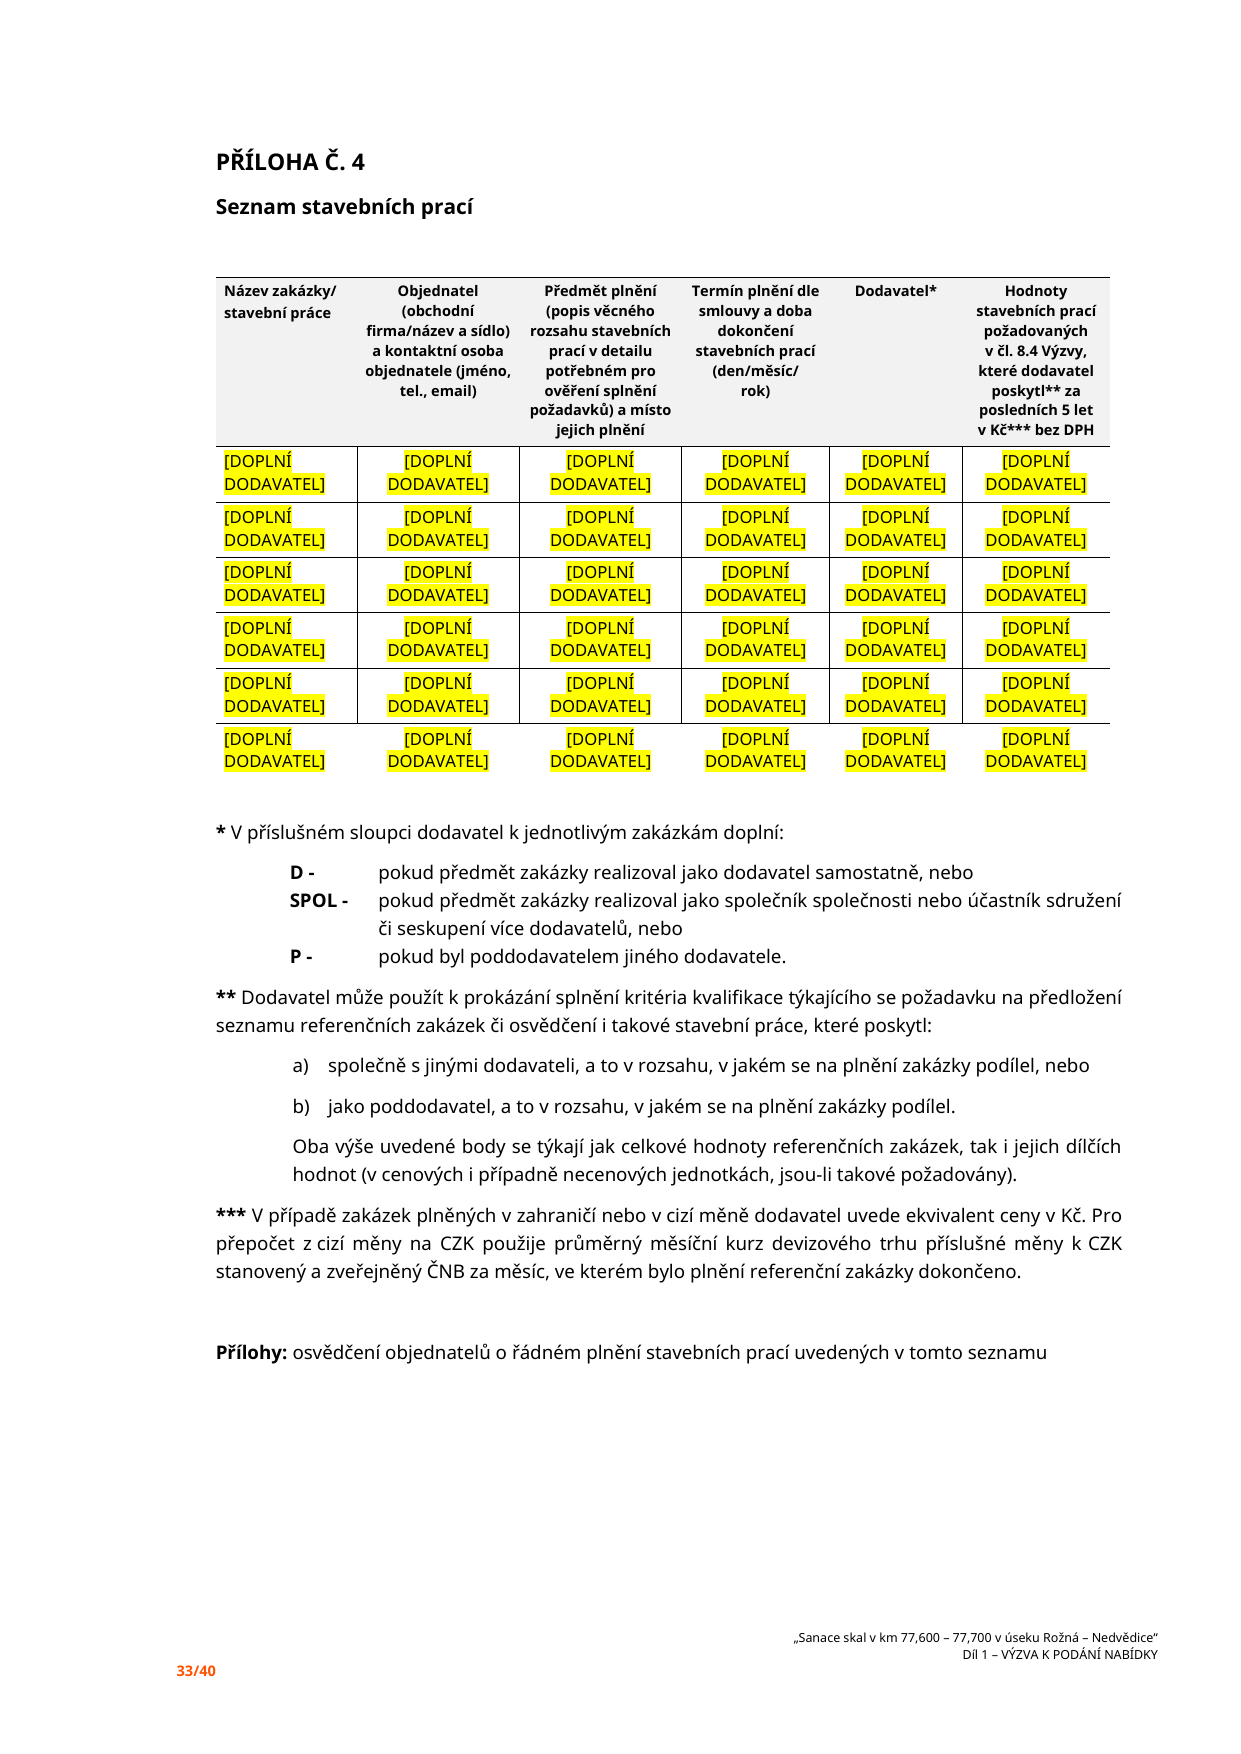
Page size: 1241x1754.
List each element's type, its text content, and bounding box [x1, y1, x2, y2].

table_header Název zakázky/ stavební práce [216, 278, 357, 446]
table_cell [DOPLNÍ DODAVATEL] [830, 613, 962, 668]
table_header Termín plnění dle smlouvy a doba dokončení stavebních prací (den/měsíc/ rok) [682, 278, 829, 446]
table_cell [DOPLNÍ DODAVATEL] [830, 669, 962, 723]
text Seznam stavebních prací [216, 192, 1122, 221]
table_header Hodnoty stavebních prací požadovaných v čl. 8.4 Výzvy, které dodavatel poskytl** za posledních 5 let v Kč*** bez DPH [962, 278, 1110, 446]
table_cell [DOPLNÍ DODAVATEL] [520, 669, 681, 723]
table_cell [DOPLNÍ DODAVATEL] [682, 503, 829, 557]
table_cell [DOPLNÍ DODAVATEL] [682, 669, 829, 723]
table_cell [DOPLNÍ DODAVATEL] [682, 447, 829, 501]
text *** V případě zakázek plněných v zahraničí nebo v cizí měně dodavatel uvede ekvivalent ceny v Kč. Pro přepočet z cizí měny na CZK použije průměrný měsíční kurz devizového trhu příslušné měny k CZK stanovený a zveřejněný ČNB za měsíc, ve kterém bylo plnění referenční zakázky dokončeno. [216, 1202, 1122, 1284]
table_cell [DOPLNÍ DODAVATEL] [963, 447, 1110, 501]
table_header Předmět plnění (popis věcného rozsahu stavebních prací v detailu potřebném pro ověření splnění požadavků) a místo jejich plnění [519, 278, 682, 446]
table_cell [DOPLNÍ DODAVATEL] [216, 724, 357, 778]
table_cell [DOPLNÍ DODAVATEL] [357, 724, 519, 778]
text jako poddodavatel, a to v rozsahu, v jakém se na plnění zakázky podílel. [292, 1093, 1122, 1119]
table_cell [DOPLNÍ DODAVATEL] [358, 669, 519, 723]
table_cell [DOPLNÍ DODAVATEL] [963, 503, 1110, 557]
text SPOL - pokud předmět zakázky realizoval jako společník společnosti nebo účastník sdružení či seskupení více dodavatelů, nebo [289, 887, 1122, 941]
table_cell [DOPLNÍ DODAVATEL] [682, 558, 829, 612]
text * V příslušném sloupci dodavatel k jednotlivým zakázkám doplní: [216, 819, 1122, 844]
table_cell [DOPLNÍ DODAVATEL] [682, 613, 829, 668]
table_cell [DOPLNÍ DODAVATEL] [962, 724, 1110, 778]
table_header Objednatel (obchodní firma/název a sídlo) a kontaktní osoba objednatele (jméno, tel., email) [357, 278, 519, 446]
table_cell [DOPLNÍ DODAVATEL] [216, 613, 357, 668]
table_cell [DOPLNÍ DODAVATEL] [520, 613, 681, 668]
table_cell [DOPLNÍ DODAVATEL] [216, 669, 357, 723]
table_cell [DOPLNÍ DODAVATEL] [520, 503, 681, 557]
table_cell [DOPLNÍ DODAVATEL] [830, 503, 962, 557]
list Oba výše uvedené body se týkají jak celkové hodnoty referenčních zakázek, tak i jejich dílčích hodnot (v cenových i případně necenových jednotkách, jsou-li takové požadovány). [292, 1134, 1122, 1187]
table_cell [DOPLNÍ DODAVATEL] [358, 558, 519, 612]
text P - pokud byl poddodavatelem jiného dodavatele. [289, 943, 1122, 969]
table_cell [DOPLNÍ DODAVATEL] [358, 447, 519, 501]
table_cell [DOPLNÍ DODAVATEL] [963, 558, 1110, 612]
table_cell [DOPLNÍ DODAVATEL] [682, 724, 829, 778]
table_cell [DOPLNÍ DODAVATEL] [963, 669, 1110, 723]
table_cell [DOPLNÍ DODAVATEL] [216, 558, 357, 612]
table_header Dodavatel* [829, 278, 962, 446]
table_cell [DOPLNÍ DODAVATEL] [216, 447, 357, 501]
text Příloha č. 4 [216, 146, 1122, 177]
table_cell [DOPLNÍ DODAVATEL] [963, 613, 1110, 668]
table_cell [DOPLNÍ DODAVATEL] [519, 724, 682, 778]
text ** Dodavatel může použít k prokázání splnění kritéria kvalifikace týkajícího se požadavku na předložení seznamu referenčních zakázek či osvědčení i takové stavební práce, které poskytl: [216, 984, 1122, 1038]
text Přílohy: osvědčení objednatelů o řádném plnění stavebních prací uvedených v tomto seznamu [216, 1339, 1122, 1365]
table_cell [DOPLNÍ DODAVATEL] [216, 503, 357, 557]
table_cell [DOPLNÍ DODAVATEL] [520, 558, 681, 612]
table_cell [DOPLNÍ DODAVATEL] [830, 447, 962, 501]
table_cell [DOPLNÍ DODAVATEL] [829, 724, 962, 778]
text D - pokud předmět zakázky realizoval jako dodavatel samostatně, nebo [289, 859, 1122, 885]
table_cell [DOPLNÍ DODAVATEL] [358, 503, 519, 557]
table_cell [DOPLNÍ DODAVATEL] [358, 613, 519, 668]
list společně s jinými dodavateli, a to v rozsahu, v jakém se na plnění zakázky podílel, nebo [292, 1053, 1122, 1078]
table_cell [DOPLNÍ DODAVATEL] [520, 447, 681, 501]
table_cell [DOPLNÍ DODAVATEL] [830, 558, 962, 612]
